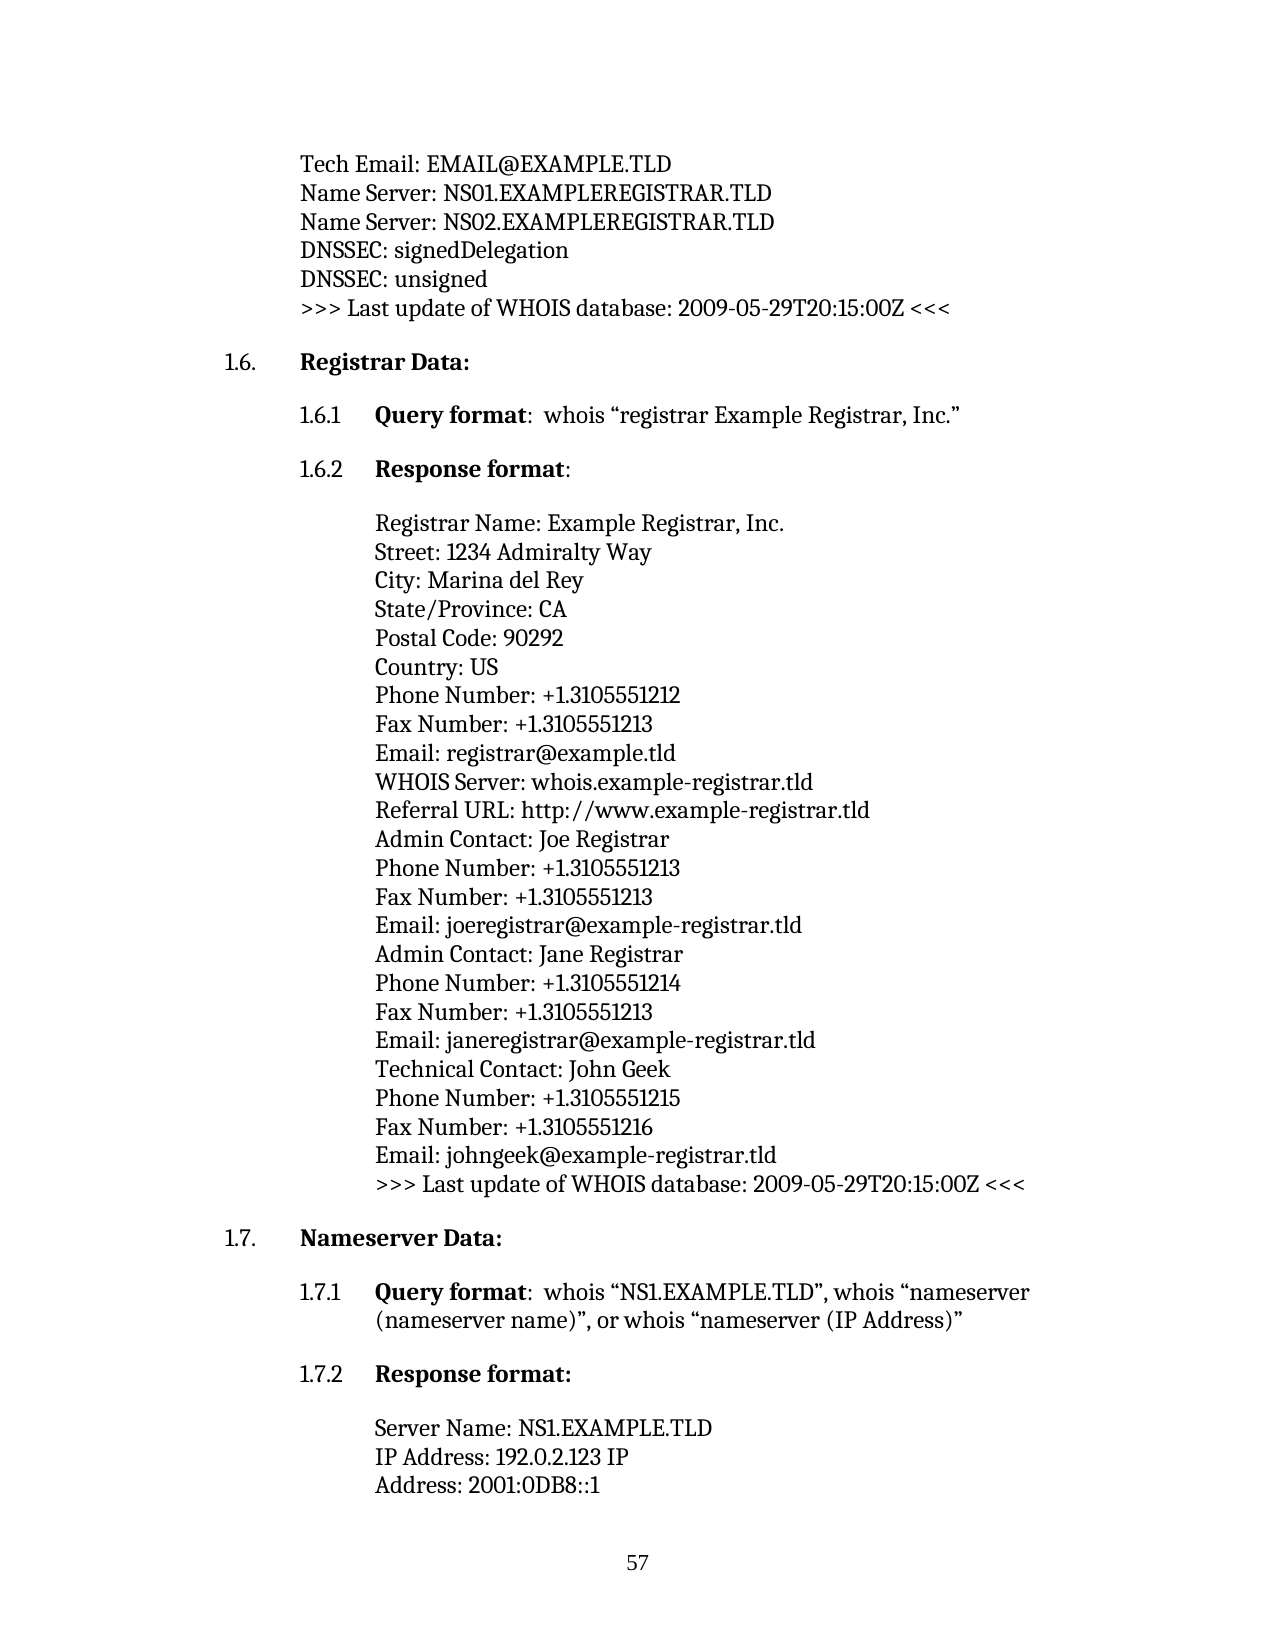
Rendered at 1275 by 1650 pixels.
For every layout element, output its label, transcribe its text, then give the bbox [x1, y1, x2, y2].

text Registrar Data: [225, 347, 1125, 376]
text Nameserver Data: [225, 1224, 1125, 1252]
text Response format: [300, 1360, 1125, 1389]
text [375, 1414, 1125, 1500]
text Registrar Name: Example Registrar, Inc. Street: 1234 Admiralty Way City: Marina del Rey State/Province: CA Postal Code: 90292 Country: US Phone Number: +1.3105551212 Fax Number: +1.3105551213 Email: registrar@example.tld WHOIS Server: whois.example-registrar.tld Referral URL: http://www.example-registrar.tld Admin Contact: Joe Registrar Phone Number: +1.3105551213 Fax Number: +1.3105551213 Email: joeregistrar@example-registrar.tld Admin Contact: Jane Registrar Phone Number: +1.3105551214 Fax Number: +1.3105551213 Email: janeregistrar@example-registrar.tld Technical Contact: John Geek Phone Number: +1.3105551215 Fax Number: +1.3105551216 Email: johngeek@example-registrar.tld >>> Last update of WHOIS database: 2009-05-29T20:15:00Z <<< [375, 509, 1125, 1199]
text Query format: whois “registrar Example Registrar, Inc.” [300, 401, 1125, 430]
text Query format: whois “NS1.EXAMPLE.TLD”, whois “nameserver (nameserver name)”, or whois “nameserver (IP Address)” [300, 1277, 1125, 1335]
text Response format: [300, 455, 1125, 484]
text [300, 150, 1125, 322]
